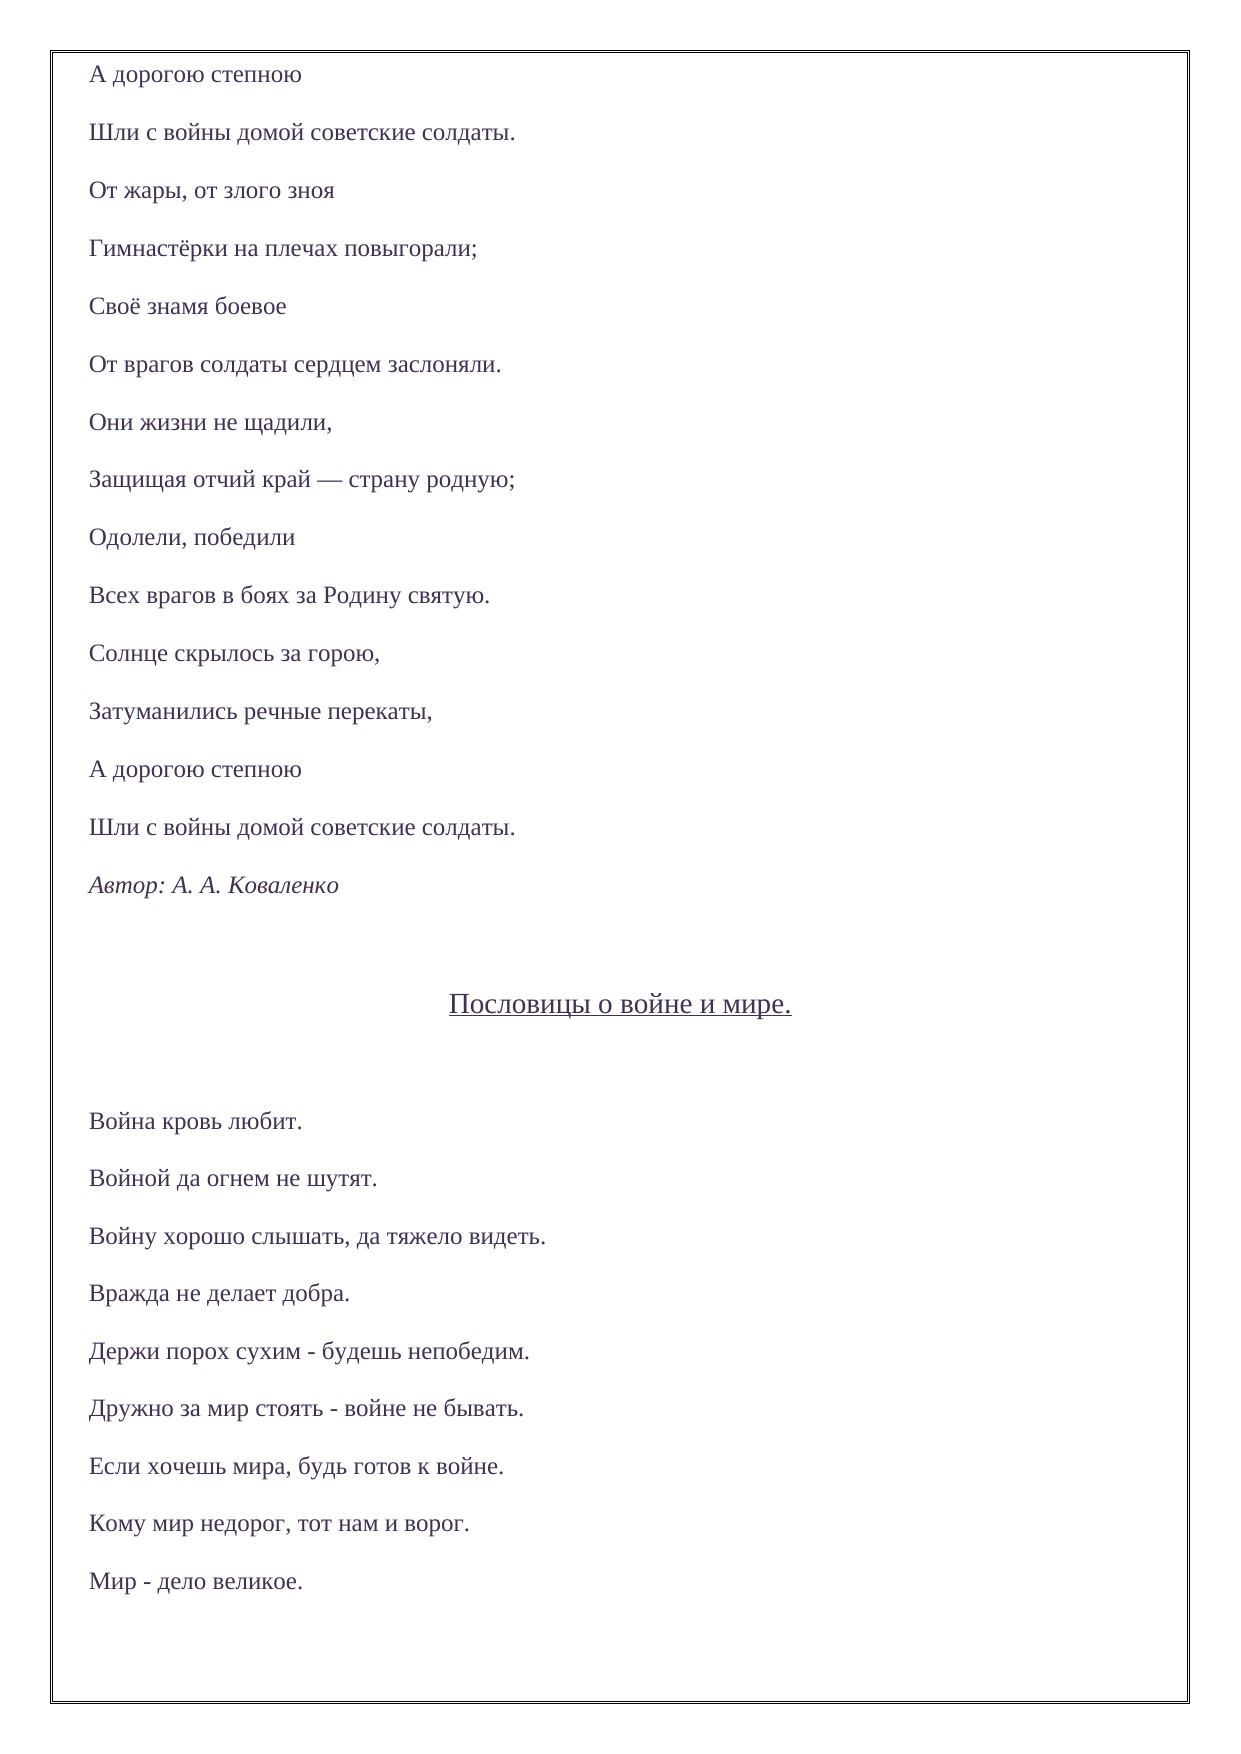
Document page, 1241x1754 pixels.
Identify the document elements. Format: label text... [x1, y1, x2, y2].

text Автор: А. А. Коваленко [88, 870, 1152, 899]
text Шли с войны домой советские солдаты. [88, 117, 1152, 146]
text Своё знамя боевое [88, 291, 1152, 319]
text Они жизни не щадили, [88, 407, 1152, 435]
text От жары, от злого зноя [88, 175, 1152, 204]
text Защищая отчий край — страну родную; [88, 464, 1152, 493]
text От врагов солдаты сердцем заслоняли. [88, 349, 1152, 377]
text А дорогою степною [88, 59, 1152, 88]
text Пословицы о войне и мире. [88, 986, 1152, 1019]
text Шли с войны домой советские солдаты. [88, 812, 1152, 841]
text Солнце скрылось за горою, [88, 638, 1152, 667]
text Затуманились речные перекаты, [88, 696, 1152, 725]
text Всех врагов в боях за Родину святую. [88, 580, 1152, 609]
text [88, 1048, 1152, 1623]
text А дорогою степною [88, 754, 1152, 783]
text Гимнастёрки на плечах повыгорали; [88, 233, 1152, 262]
text Одолели, победили [88, 522, 1152, 551]
